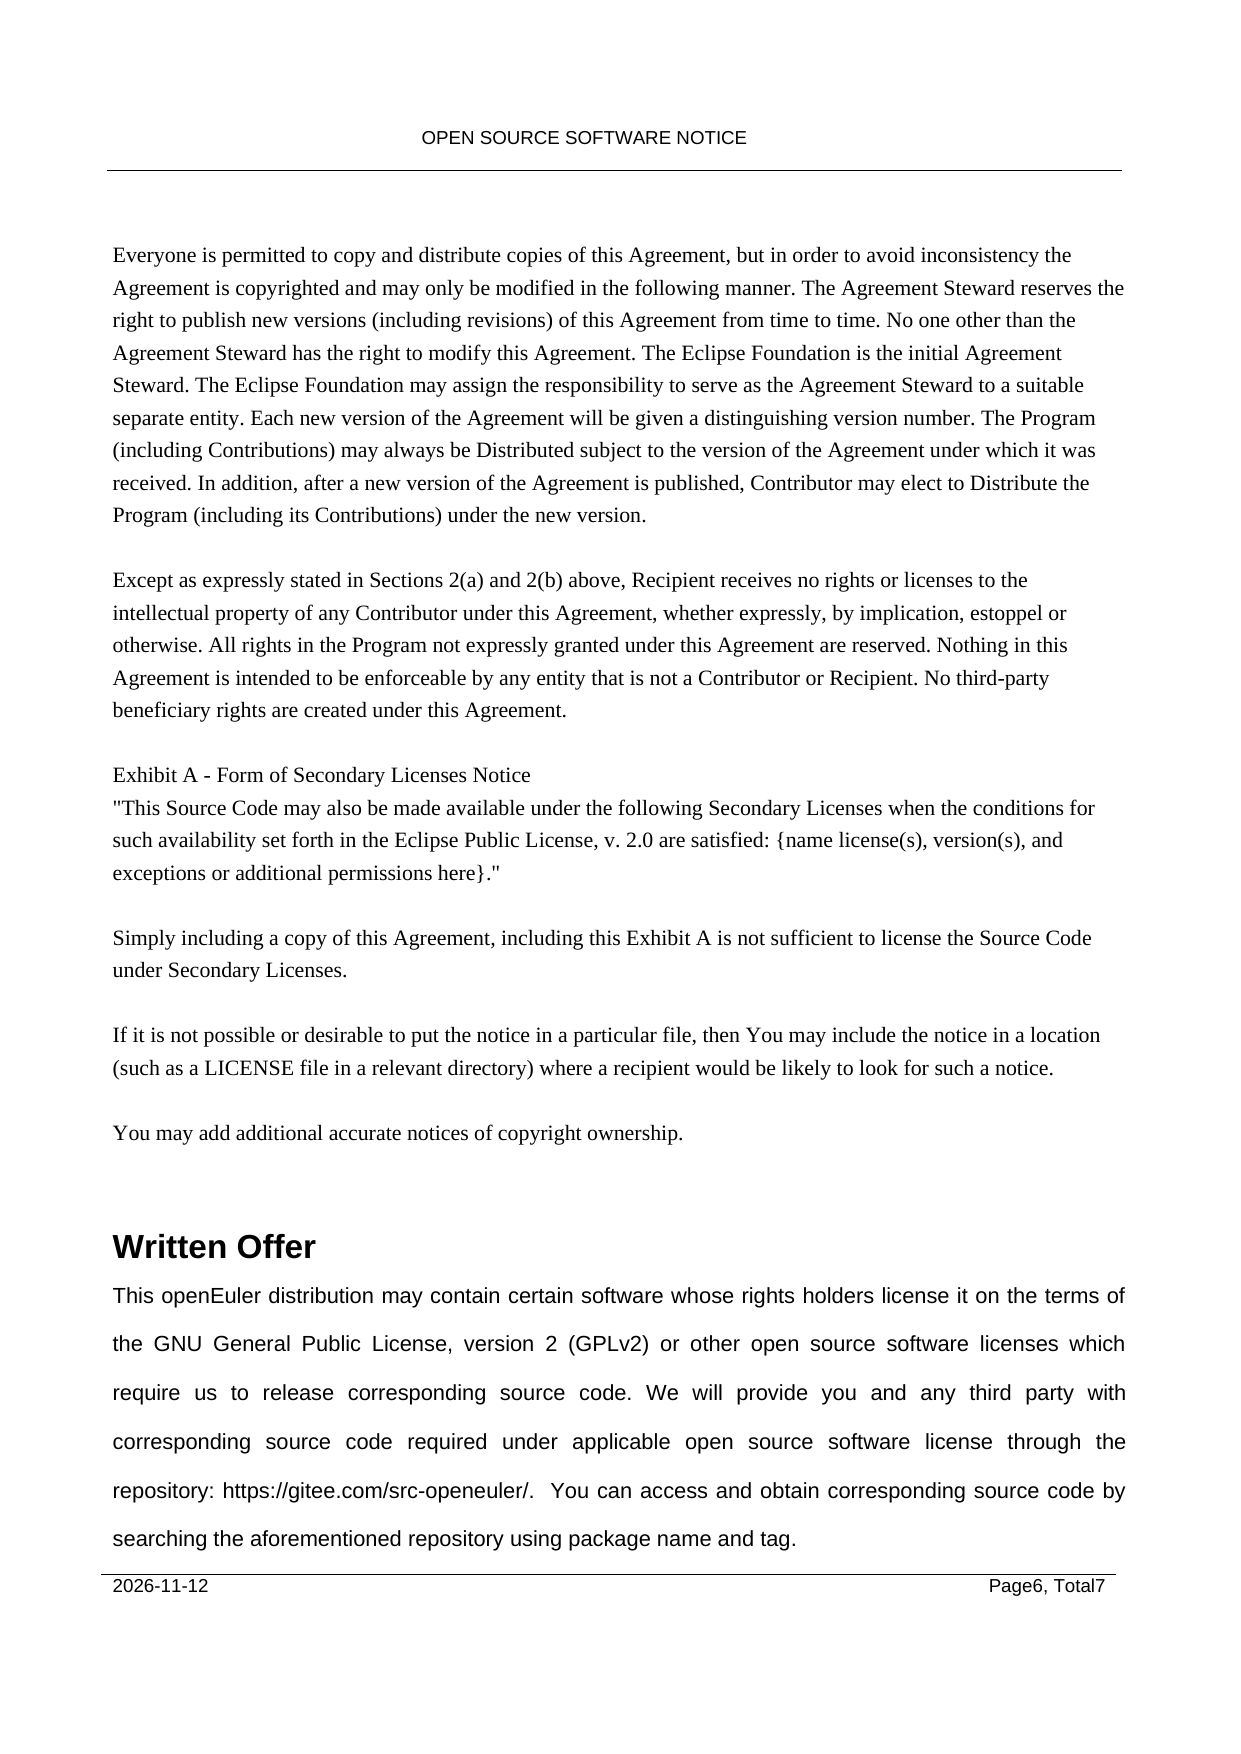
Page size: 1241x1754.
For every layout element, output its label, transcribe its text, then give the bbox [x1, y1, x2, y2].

text This openEuler distribution may contain certain software whose rights holders license it on the terms of the GNU General Public License, version 2 (GPLv2) or other open source software licenses which require us to release corresponding source code. We will provide you and any third party with corresponding source code required under applicable open source software license through the repository: https://gitee.com/src-openeuler/. You can access and obtain corresponding source code by searching the aforementioned repository using package name and tag. [112, 1279, 1128, 1555]
text Written Offer [112, 1214, 1128, 1279]
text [112, 206, 1128, 1214]
